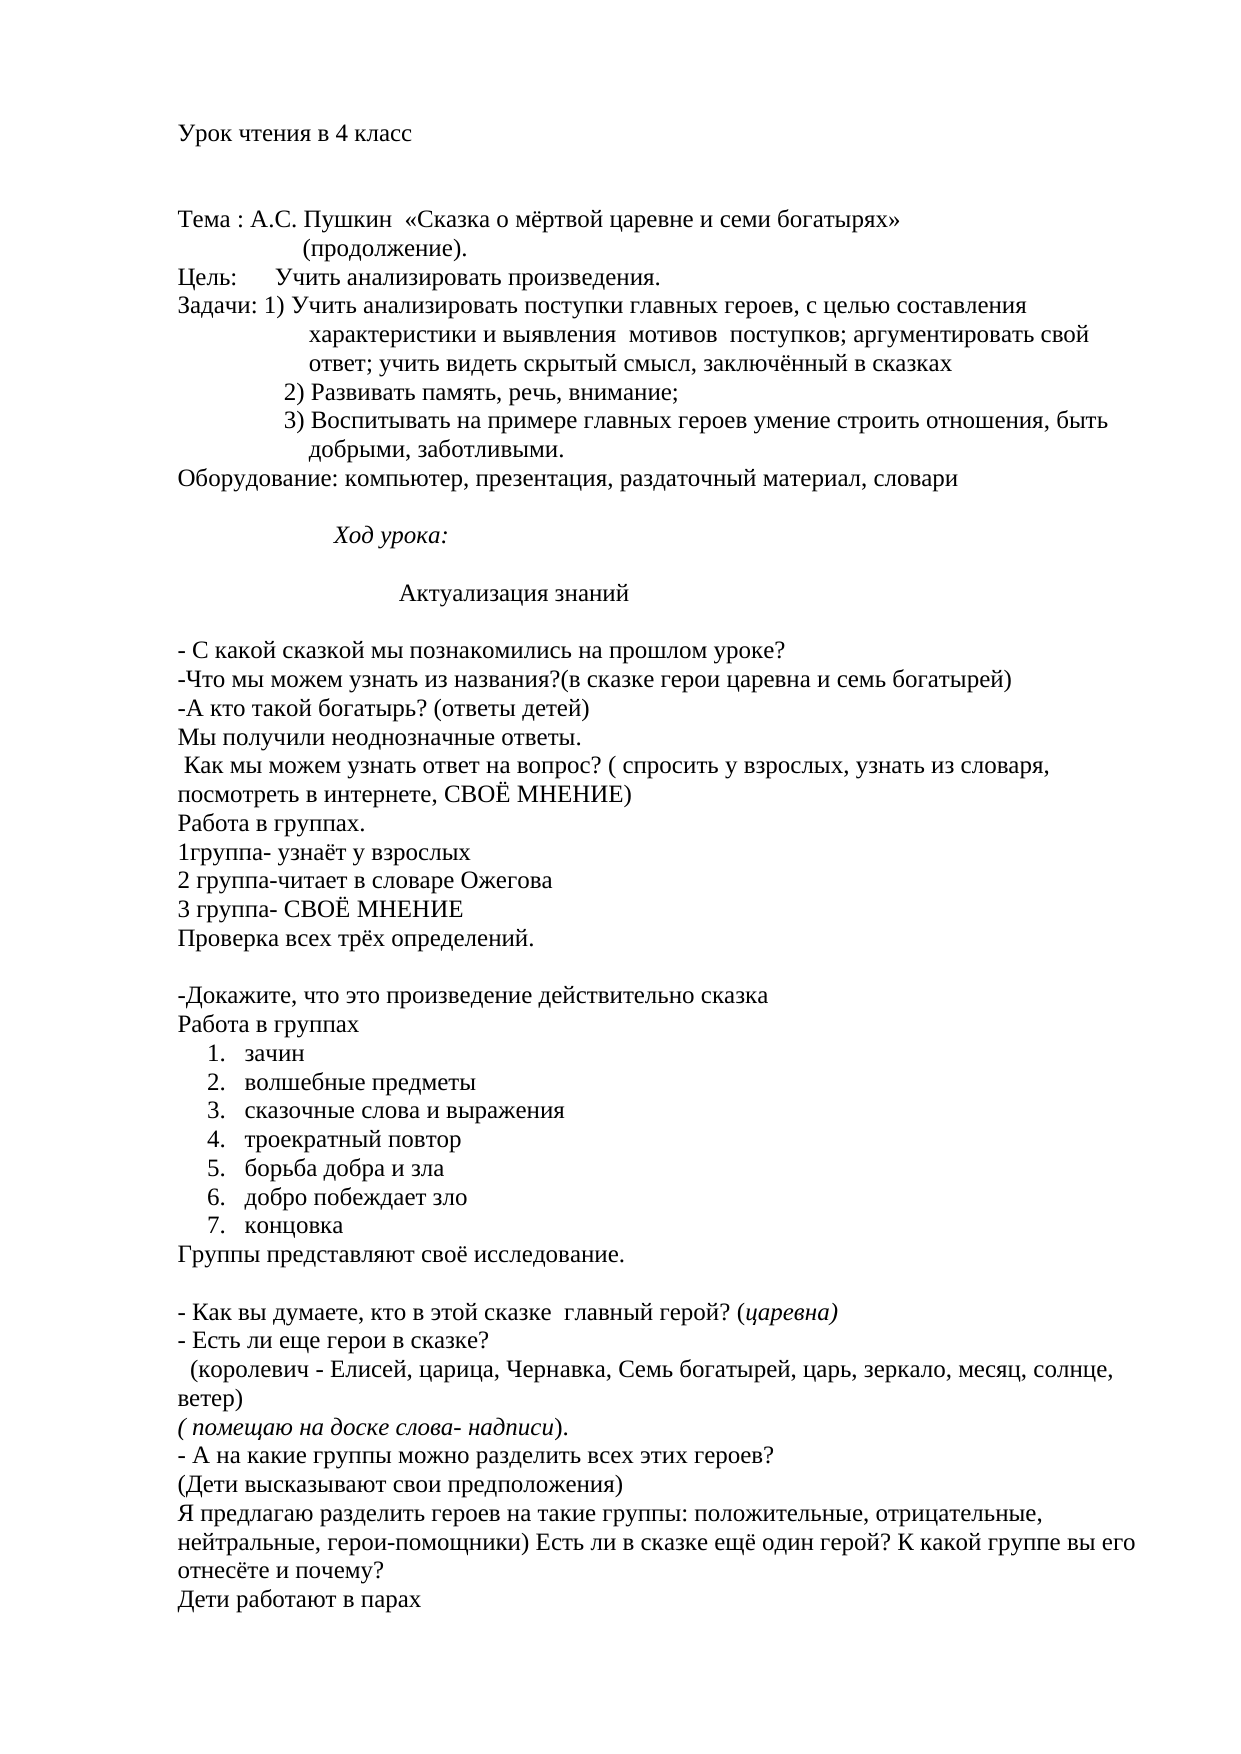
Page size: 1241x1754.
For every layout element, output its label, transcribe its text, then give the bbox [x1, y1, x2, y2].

text - Есть ли еще герои в сказке? [177, 1326, 1152, 1354]
text Как мы можем узнать ответ на вопрос? ( спросить у взрослых, узнать из словаря, посмотреть в интернете, СВОЁ МНЕНИЕ) [177, 751, 1152, 808]
text - С какой сказкой мы познакомились на прошлом уроке? [177, 636, 1152, 664]
text Задачи: 1) Учить анализировать поступки главных героев, с целью составления характеристики и выявления мотивов поступков; аргументировать свой ответ; учить видеть скрытый смысл, заключённый в сказках [177, 291, 1152, 377]
text - Как вы думаете, кто в этой сказке главный герой? (царевна) [177, 1297, 1152, 1326]
list концовка [207, 1211, 1152, 1239]
text Оборудование: компьютер, презентация, раздаточный материал, словари [177, 463, 1152, 492]
text 2 группа-читает в словаре Ожегова [177, 866, 1152, 894]
text 3 группа- СВОЁ МНЕНИЕ [177, 894, 1152, 923]
text 2) Развивать память, речь, внимание; [177, 377, 1152, 406]
text Группы представляют своё исследование. [177, 1239, 1152, 1268]
list троекратный повтор [207, 1124, 1152, 1153]
text Работа в группах. [177, 808, 1152, 837]
text Проверка всех трёх определений. [177, 923, 1152, 952]
text -Что мы можем узнать из названия?(в сказке герои царевна и семь богатырей) [177, 664, 1152, 693]
text Урок чтения в 4 класс [177, 118, 1152, 147]
text 1группа- узнаёт у взрослых [177, 837, 1152, 866]
list добро побеждает зло [207, 1182, 1152, 1211]
text Ход урока: [177, 521, 1152, 549]
text Цель: Учить анализировать произведения. [177, 262, 1152, 291]
text -Докажите, что это произведение действительно сказка [177, 981, 1152, 1009]
text Тема : А.С. Пушкин «Сказка о мёртвой царевне и семи богатырях» [177, 204, 1152, 233]
list зачин [207, 1038, 1152, 1067]
text (королевич - Елисей, царица, Чернавка, Семь богатырей, царь, зеркало, месяц, солнце, ветер) [177, 1354, 1152, 1412]
text Дети работают в парах [177, 1584, 1152, 1613]
text ( помещаю на доске слова- надписи). [177, 1412, 1152, 1441]
text (Дети высказывают свои предположения) [177, 1469, 1152, 1498]
text -А кто такой богатырь? (ответы детей) [177, 693, 1152, 722]
list борьба добра и зла [207, 1153, 1152, 1182]
text 3) Воспитывать на примере главных героев умение строить отношения, быть добрыми, заботливыми. [177, 406, 1152, 463]
list волшебные предметы [207, 1067, 1152, 1096]
text Актуализация знаний [382, 578, 1152, 607]
text - А на какие группы можно разделить всех этих героев? [177, 1441, 1152, 1469]
text (продолжение). [102, 233, 1152, 262]
list сказочные слова и выражения [207, 1096, 1152, 1124]
text Работа в группах [177, 1009, 1152, 1038]
text Мы получили неоднозначные ответы. [177, 722, 1152, 751]
text Я предлагаю разделить героев на такие группы: положительные, отрицательные, нейтральные, герои-помощники) Есть ли в сказке ещё один герой? К какой группе вы его отнесёте и почему? [177, 1498, 1152, 1584]
